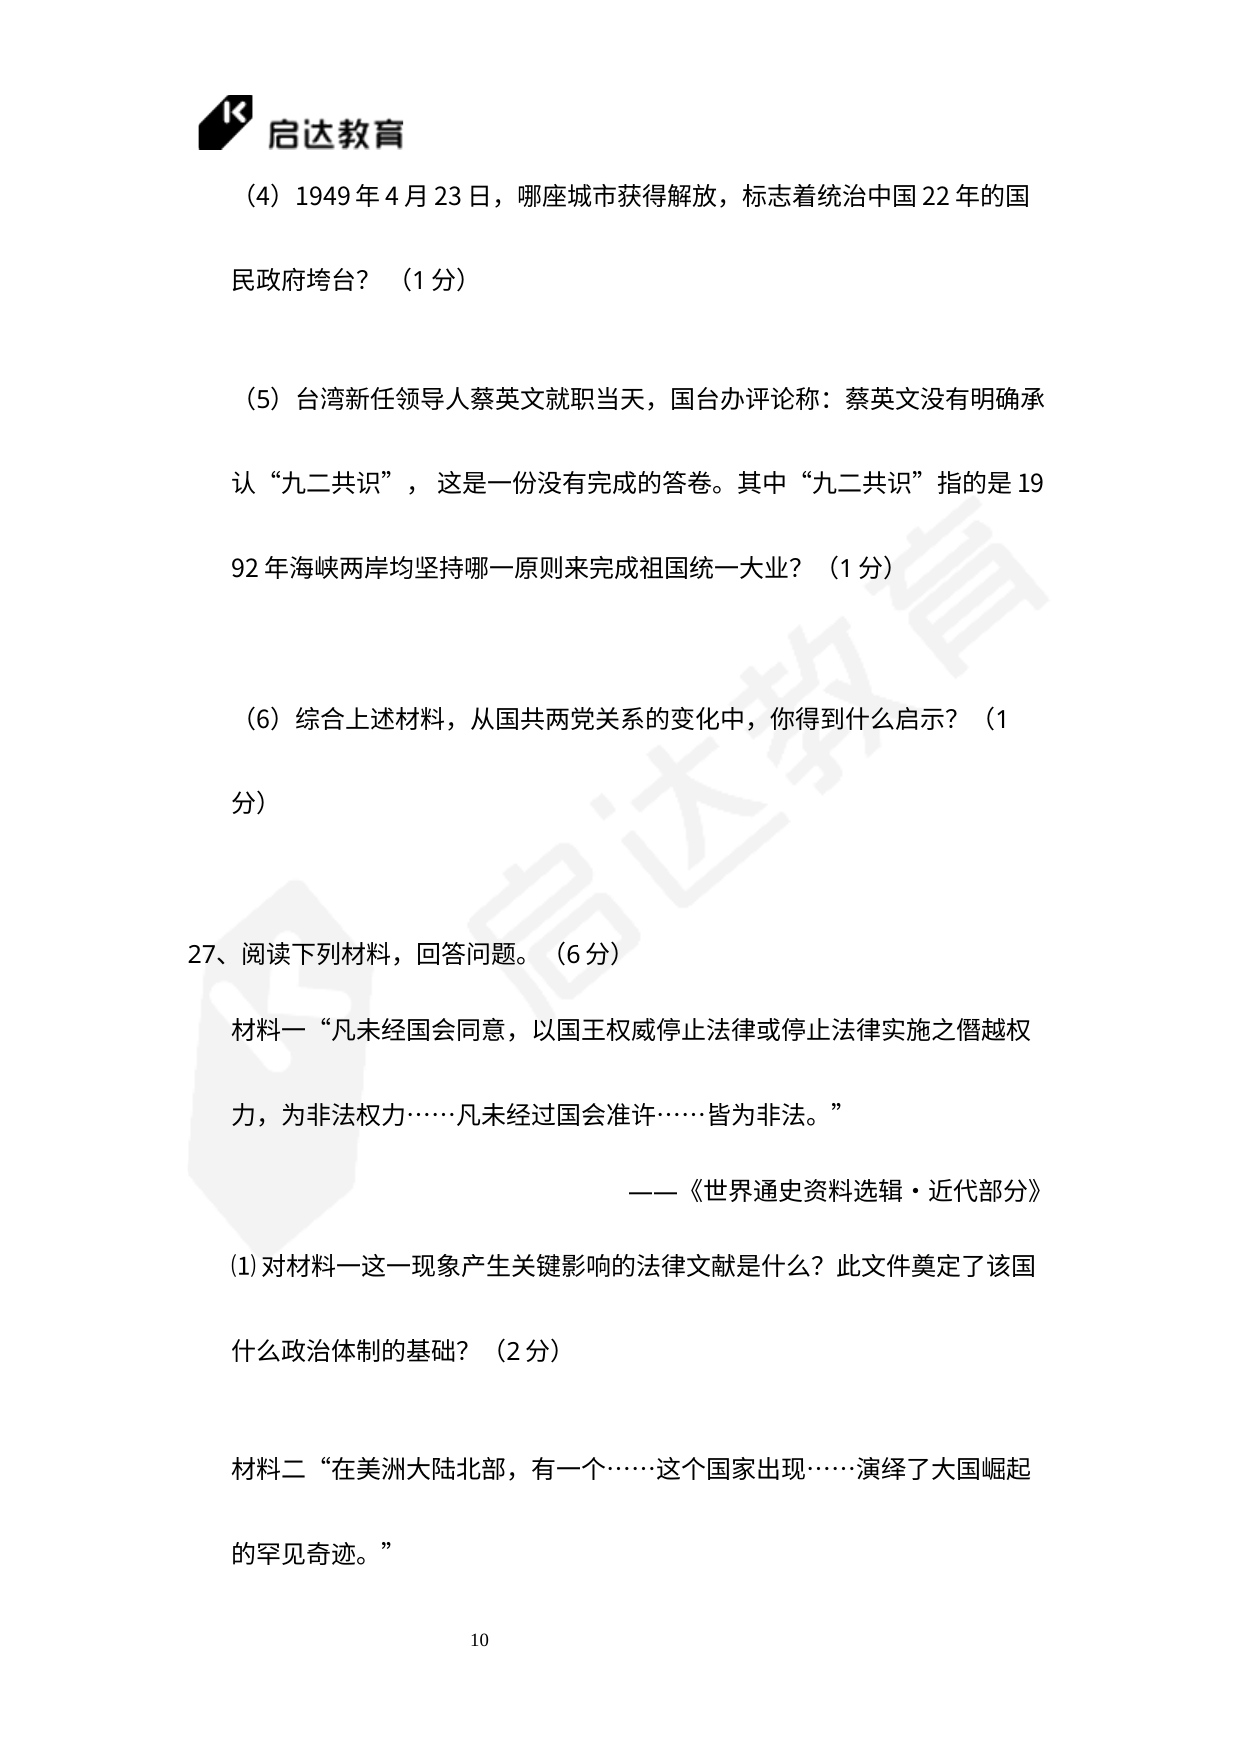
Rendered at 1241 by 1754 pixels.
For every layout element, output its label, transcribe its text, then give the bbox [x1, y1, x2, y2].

text 材料二“在美洲大陆北部，有一个……这个国家出现……演绎了大国崛起的罕见奇迹。” [231, 1436, 1053, 1585]
text （5）台湾新任领导人蔡英文就职当天，国台办评论称：蔡英文没有明确承认“九二共识”， 这是一份没有完成的答卷。其中“九二共识”指的是1992年海峡两岸均坚持哪一原则来完成祖国统一大业？（1分） [231, 365, 1053, 599]
text 27、阅读下列材料，回答问题。（6分） [187, 921, 1053, 986]
text 材料一“凡未经国会同意，以国王权威停止法律或停止法律实施之僭越权力，为非法权力……凡未经过国会准许……皆为非法。” [231, 996, 1053, 1146]
text ——《世界通史资料选辑•近代部分》 [231, 1157, 1053, 1222]
text （6）综合上述材料，从国共两党关系的变化中，你得到什么启示？（1分） [231, 685, 1053, 834]
picture [198, 95, 404, 150]
text ⑴对材料一这一现象产生关键影响的法律文献是什么？此文件奠定了该国什么政治体制的基础？（2分） [231, 1232, 1053, 1382]
text （4）1949年4月23日，哪座城市获得解放，标志着统治中国22年的国民政府垮台？ （1分） [231, 162, 1053, 311]
